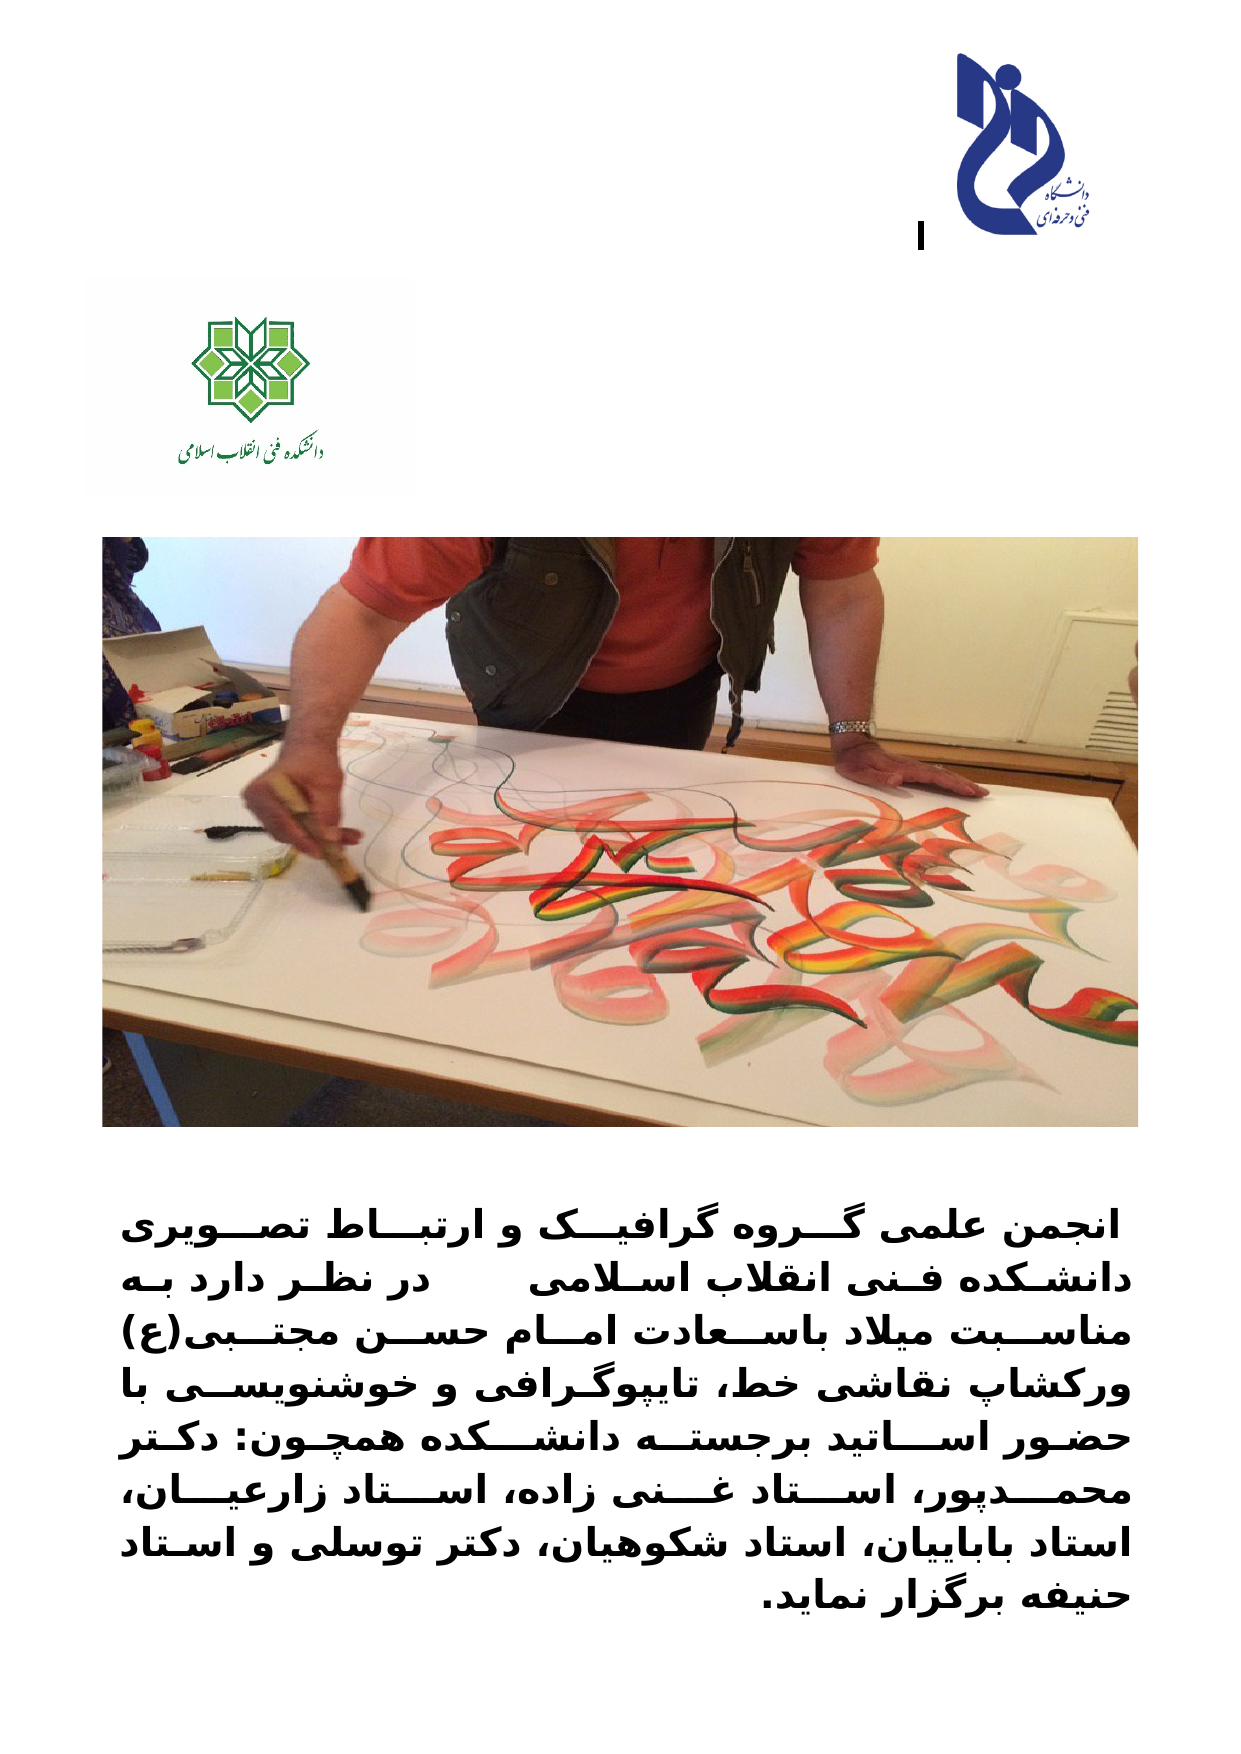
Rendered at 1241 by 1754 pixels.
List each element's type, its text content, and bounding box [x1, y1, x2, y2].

picture [85, 277, 415, 497]
text انجمن علمی گروه گرافیک و ارتباط تصویری دانشکده فنی انقلاب اسلامی در نظر دارد به مناسبت میلاد باسعادت امام حسن مجتبی(ع) ورکشاپ نقاشی خط، تایپوگـرافی و خوشنویســی با حضـور اســاتید برجستـه دانشــکده همچون: دکتر محمدپور، استاد غنی زاده، استاد زارعیان، استاد باباییان، استاد شکوهیان، دکتر توسلی و استاد حنیفه برگزار نماید. [119, 1202, 1162, 1618]
picture [923, 44, 1124, 245]
picture [102, 537, 1139, 1127]
